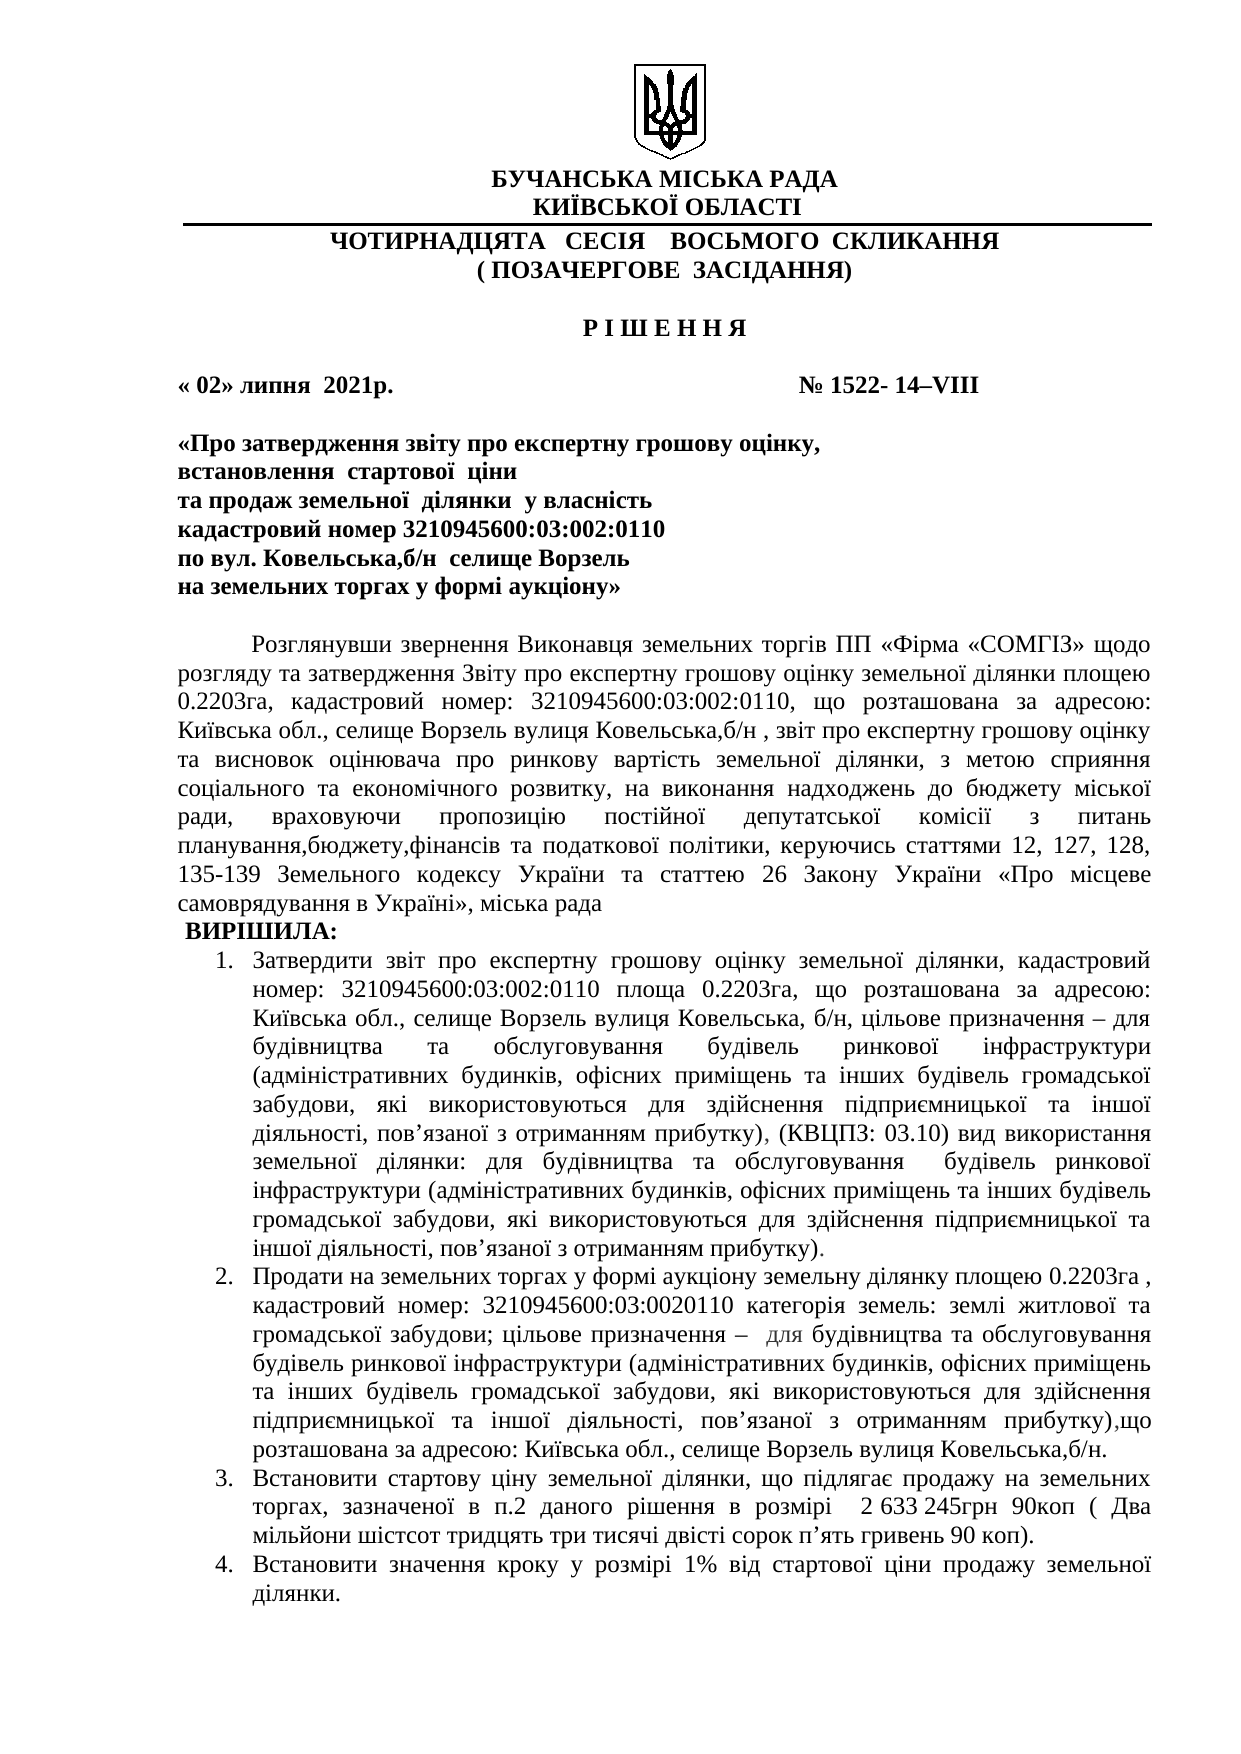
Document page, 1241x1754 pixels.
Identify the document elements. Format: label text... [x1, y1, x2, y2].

text кадастровий номер: 3210945600:03:0020110 категорія земель: землі житлової та громадської забудови; цільове призначення – для будівництва та обслуговування будівель ринкової інфраструктури (адміністративних будинків, офісних приміщень та інших будівель громадської забудови, які використовуються для здійснення підприємницької та іншої діяльності, пов’язаної з отриманням прибутку),що розташована за адресою: Київська обл., селище Ворзель вулиця Ковельська,б/н. [252, 1290, 1152, 1463]
text « 02» липня 2021р. № 1522- 14–VІІІ [177, 370, 1152, 399]
list Встановити стартову ціну земельної ділянки, що підлягає продажу на земельних торгах, зазначеної в п.2 даного рішення в розмірі 2 633 245грн 90коп ( Два мільйони шістсот тридцять три тисячі двісті сорок п’ять гривень 90 коп). [215, 1463, 1152, 1549]
text ЧОТИРНАДЦЯТА СЕСІЯ ВОСЬМОГО СКЛИКАННЯ [177, 226, 1152, 255]
text Розглянувши звернення Виконавця земельних торгів ПП «Фірма «СОМГІЗ» щодо розгляду та затвердження Звіту про експертну грошову оцінку земельної ділянки площею 0.2203га, кадастровий номер: 3210945600:03:002:0110, що розташована за адресою: Київська обл., селище Ворзель вулиця Ковельська,б/н , звіт про експертну грошову оцінку та висновок оцінювача про ринкову вартість земельної ділянки, з метою сприяння соціального та економічного розвитку, на виконання надходжень до бюджету міської ради, враховуючи пропозицію постійної депутатської комісії з питань планування,бюджету,фінансів та податкової політики, керуючись статтями 12, 127, 128, 135-139 Земельного кодексу України та статтею 26 Закону України «Про місцеве самоврядування в Україні», міська рада [177, 629, 1152, 916]
text та продаж земельної ділянки у власність [177, 485, 1152, 514]
list Встановити значення кроку у розмірі 1% від стартової ціни продажу земельної ділянки. [215, 1549, 1152, 1606]
list Продати на земельних торгах у формі аукціону земельну ділянку площею 0.2203га , [215, 1261, 1152, 1290]
text КИЇВСЬКОЇ ОБЛАСТІ [183, 192, 1152, 223]
text ( ПОЗАЧЕРГОВЕ ЗАСІДАННЯ) [177, 255, 1152, 284]
list Затвердити звіт про експертну грошову оцінку земельної ділянки, кадастровий номер: 3210945600:03:002:0110 площа 0.2203га, що розташована за адресою: Київська обл., селище Ворзель вулиця Ковельська, б/н, цільове призначення – для будівництва та обслуговування будівель ринкової інфраструктури (адміністративних будинків, офісних приміщень та інших будівель громадської забудови, які використовуються для здійснення підприємницької та іншої діяльності, пов’язаної з отриманням прибутку), (КВЦПЗ: 03.10) вид використання земельної ділянки: для будівництва та обслуговування будівель ринкової інфраструктури (адміністративних будинків, офісних приміщень та інших будівель громадської забудови, які використовуються для здійснення підприємницької та іншої діяльності, пов’язаної з отриманням прибутку). [215, 945, 1152, 1261]
text ВИРІШИЛА: [185, 916, 1152, 945]
text БУЧАНСЬКА МІСЬКА РАДА [177, 164, 1152, 192]
text Р І Ш Е Н Н Я [177, 313, 1152, 341]
text по вул. Ковельська,б/н селище Ворзель [177, 543, 1152, 571]
text «Про затвердження звіту про експертну грошову оцінку, [177, 428, 1152, 456]
text встановлення стартової ціни [177, 456, 1152, 485]
text на земельних торгах у формі аукціону» [177, 571, 1152, 600]
text кадастровий номер 3210945600:03:002:0110 [177, 514, 1152, 543]
